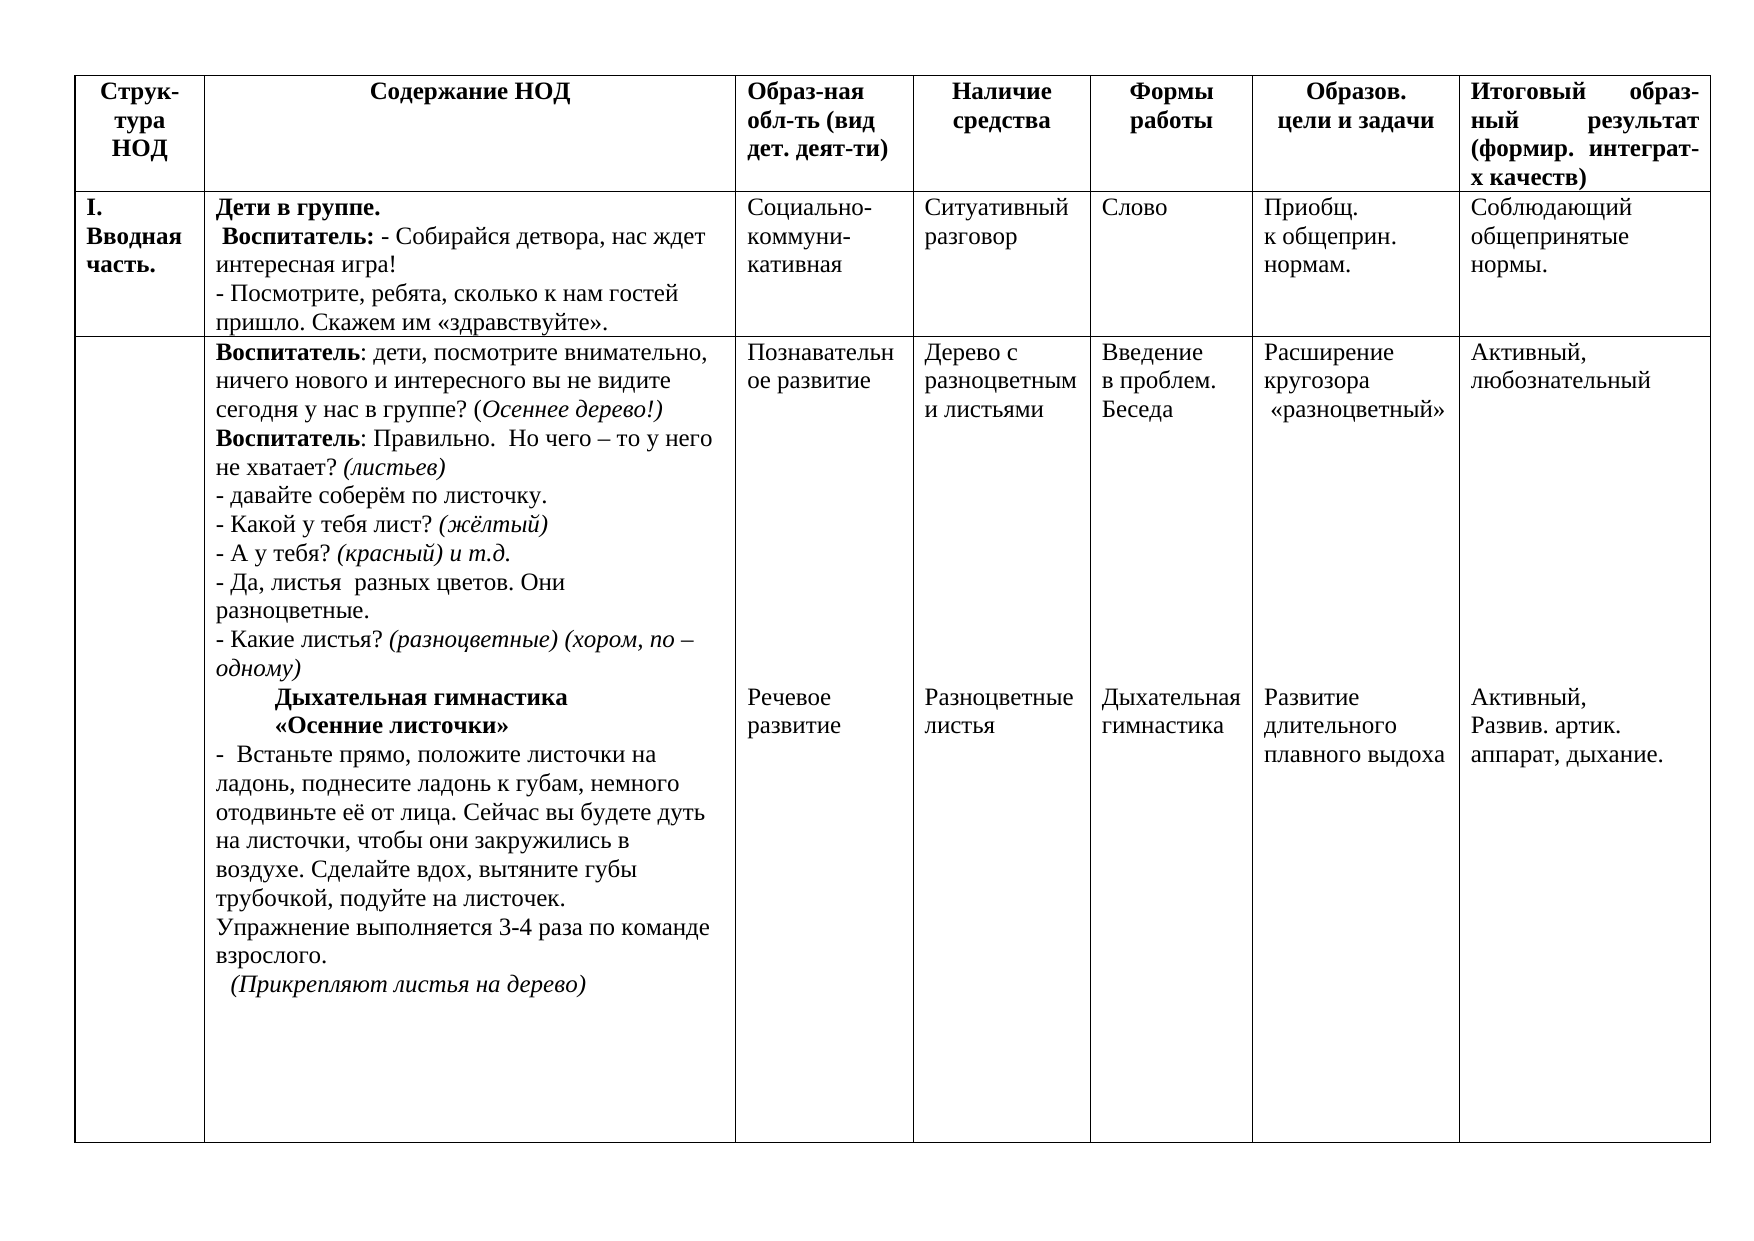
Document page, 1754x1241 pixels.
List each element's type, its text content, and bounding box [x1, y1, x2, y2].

table_cell I. Вводная часть. [76, 192, 204, 336]
table_cell Ситуативный разговор [914, 192, 1090, 336]
table_cell Дети в группе. Воспитатель: - Собирайся детвора, нас ждет интересная игра! - Посмотрите, ребята, сколько к нам гостей пришло. Скажем им «здравствуйте». [205, 192, 735, 336]
table_header Итоговый образ-ный результат (формир. интеграт-х качеств) [1460, 76, 1710, 191]
table_header Образ-ная обл-ть (вид дет. деят-ти) [736, 76, 913, 191]
table_header Образов. цели и задачи [1253, 76, 1459, 191]
table_header Формы работы [1091, 76, 1252, 191]
table_cell Слово [1091, 192, 1252, 336]
table_header Содержание НОД [205, 76, 735, 191]
table_header Струк- тура НОД [76, 76, 204, 191]
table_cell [76, 337, 204, 1142]
table_cell Социально- коммуни- кативная [736, 192, 913, 336]
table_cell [1253, 337, 1459, 1142]
table_header Наличие средства [914, 76, 1090, 191]
table_cell Приобщ. к общеприн. нормам. [1253, 192, 1459, 336]
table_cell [914, 337, 1090, 1142]
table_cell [1460, 337, 1710, 1142]
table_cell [736, 337, 913, 1142]
table_cell Соблюдающий общепринятые нормы. [1460, 192, 1710, 336]
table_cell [205, 337, 735, 1142]
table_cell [1091, 337, 1252, 1142]
